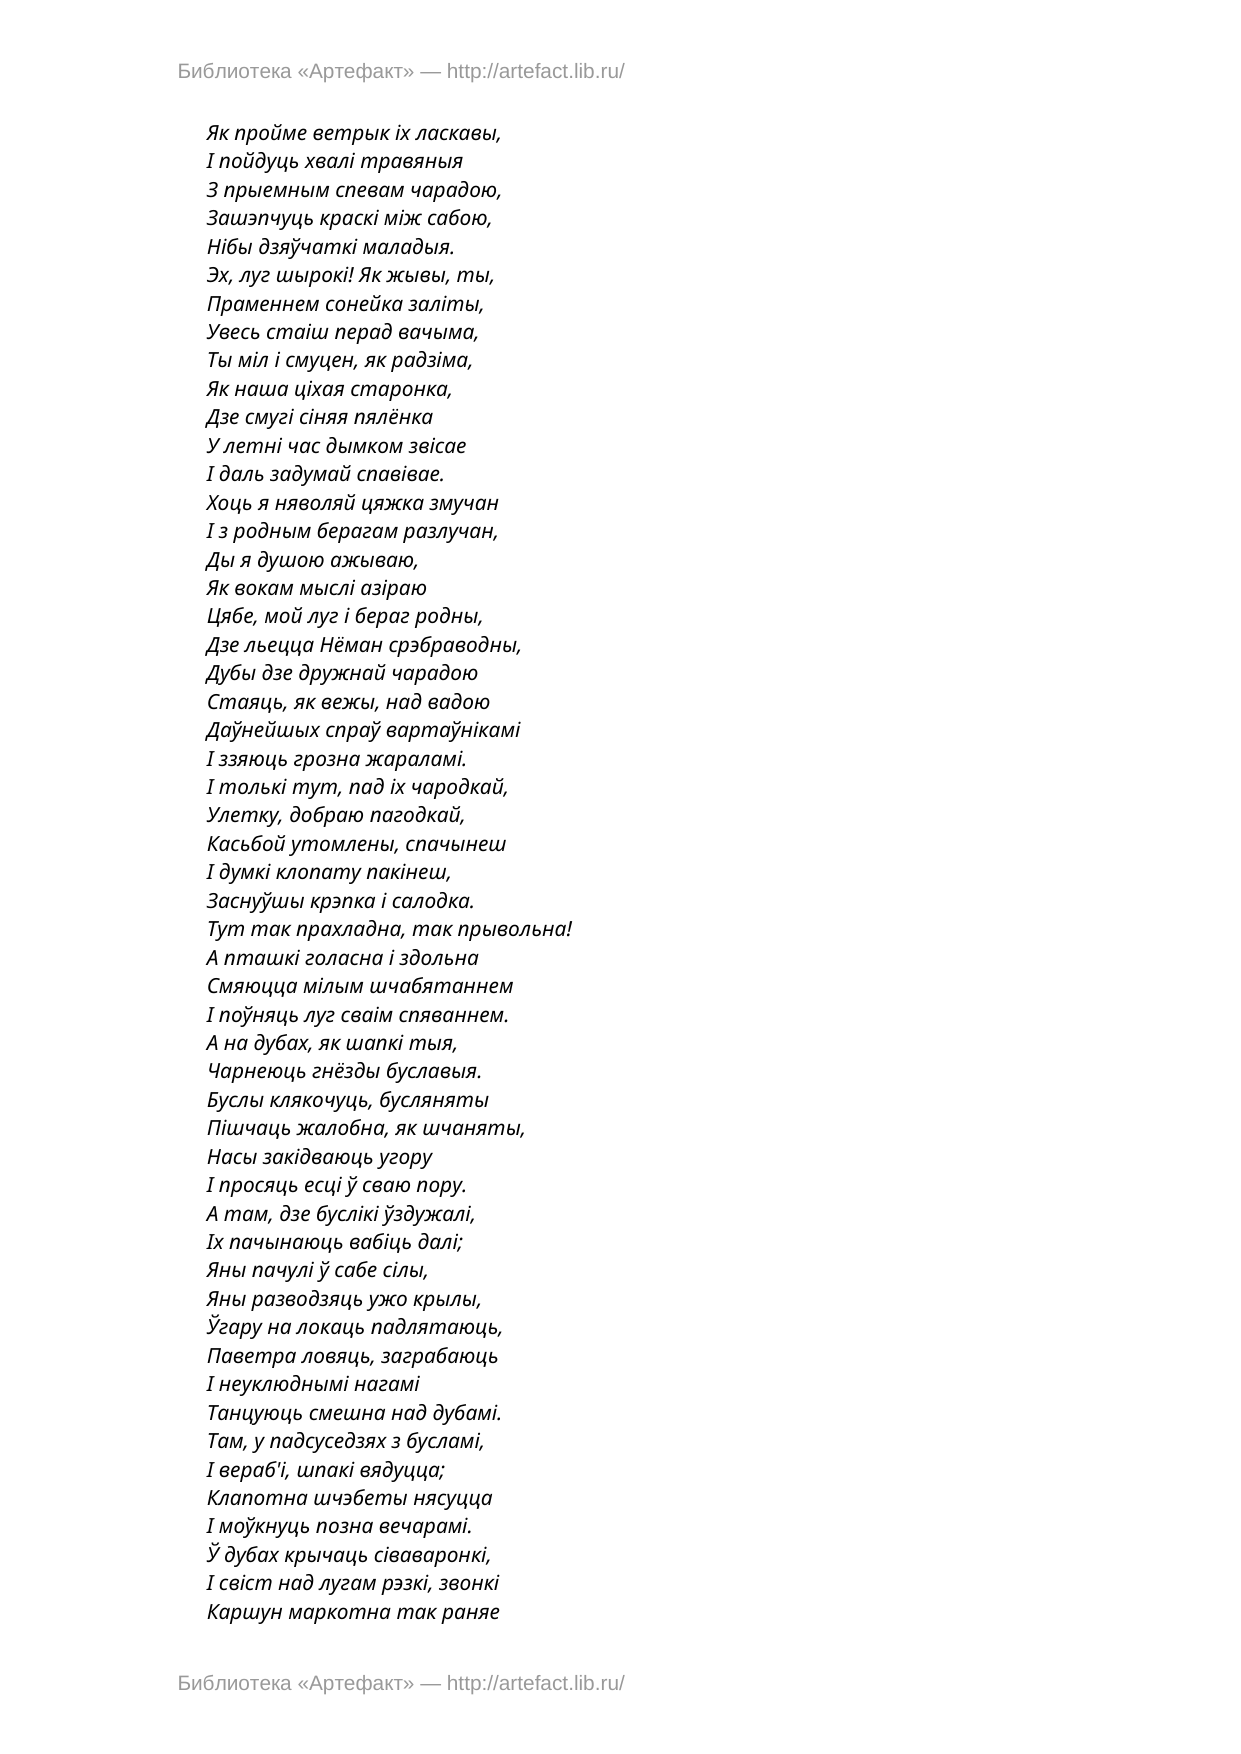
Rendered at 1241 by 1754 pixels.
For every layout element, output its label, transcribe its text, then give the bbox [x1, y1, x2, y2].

subtitle Ў дубах крычаць сіваваронкі, [177, 1540, 1122, 1568]
subtitle Даўнейшых спраў вартаўнікамі [177, 715, 1122, 744]
subtitle Заснуўшы крэпка і салодка. [177, 886, 1122, 914]
subtitle А там, дзе буслікі ўздужалі, [177, 1199, 1122, 1227]
subtitle І думкі клопату пакінеш, [177, 857, 1122, 886]
subtitle Як пройме ветрык іх ласкавы, [177, 118, 1122, 147]
subtitle Яны пачулі ў сабе сілы, [177, 1256, 1122, 1284]
subtitle Буслы клякочуць, бусляняты [177, 1085, 1122, 1113]
subtitle І поўняць луг сваім спяваннем. [177, 1000, 1122, 1028]
subtitle Ўгару на локаць падлятаюць, [177, 1312, 1122, 1341]
subtitle Чарнеюць гнёзды буславыя. [177, 1057, 1122, 1085]
subtitle Іх пачынаюць вабіць далі; [177, 1227, 1122, 1256]
subtitle А на дубах, як шапкі тыя, [177, 1028, 1122, 1057]
subtitle Зашэпчуць краскі між сабою, [177, 203, 1122, 232]
subtitle Танцуюць смешна над дубамі. [177, 1398, 1122, 1426]
subtitle Дзе смугі сіняя пялёнка [177, 402, 1122, 431]
subtitle Там, у падсуседзях з бусламі, [177, 1426, 1122, 1455]
subtitle І толькі тут, пад іх чародкай, [177, 772, 1122, 801]
subtitle Тут так прахладна, так прывольна! [177, 914, 1122, 943]
subtitle І неуклюднымі нагамі [177, 1369, 1122, 1398]
subtitle Хоць я няволяй цяжка змучан [177, 488, 1122, 516]
subtitle У летні час дымком звісае [177, 431, 1122, 459]
subtitle І з родным берагам разлучан, [177, 516, 1122, 545]
subtitle Як вокам мыслі азіраю [177, 573, 1122, 602]
subtitle І вераб'і, шпакі вядуцца; [177, 1455, 1122, 1483]
subtitle З прыемным спевам чарадою, [177, 175, 1122, 203]
subtitle Улетку, добраю пагодкай, [177, 801, 1122, 829]
subtitle Клапотна шчэбеты нясуцца [177, 1483, 1122, 1512]
subtitle Ды я душою ажываю, [177, 545, 1122, 573]
subtitle Насы закідваюць угору [177, 1142, 1122, 1170]
subtitle Смяюцца мілым шчабятаннем [177, 971, 1122, 1000]
subtitle Ты міл і смуцен, як радзіма, [177, 346, 1122, 374]
subtitle Пішчаць жалобна, як шчаняты, [177, 1113, 1122, 1142]
subtitle Паветра ловяць, заграбаюць [177, 1341, 1122, 1369]
subtitle Як наша ціхая старонка, [177, 374, 1122, 402]
subtitle Стаяць, як вежы, над вадою [177, 687, 1122, 715]
subtitle Увесь стаіш перад вачыма, [177, 317, 1122, 346]
subtitle Дубы дзе дружнай чарадою [177, 658, 1122, 687]
subtitle Каршун маркотна так раняе [177, 1597, 1122, 1625]
subtitle І даль задумай спавівае. [177, 459, 1122, 488]
subtitle І просяць есці ў сваю пору. [177, 1170, 1122, 1199]
subtitle Цябе, мой луг і бераг родны, [177, 602, 1122, 630]
subtitle І свіст над лугам рэзкі, звонкі [177, 1568, 1122, 1597]
subtitle І моўкнуць позна вечарамі. [177, 1512, 1122, 1540]
subtitle Яны разводзяць ужо крылы, [177, 1284, 1122, 1312]
subtitle І ззяюць грозна жараламі. [177, 744, 1122, 772]
subtitle Касьбой утомлены, спачынеш [177, 829, 1122, 857]
subtitle Эх, луг шырокі! Як жывы, ты, [177, 260, 1122, 289]
subtitle Праменнем сонейка заліты, [177, 289, 1122, 317]
subtitle Дзе льецца Нёман срэбраводны, [177, 630, 1122, 658]
subtitle Нібы дзяўчаткі маладыя. [177, 232, 1122, 260]
subtitle А пташкі голасна і здольна [177, 943, 1122, 971]
subtitle І пойдуць хвалі травяныя [177, 147, 1122, 175]
